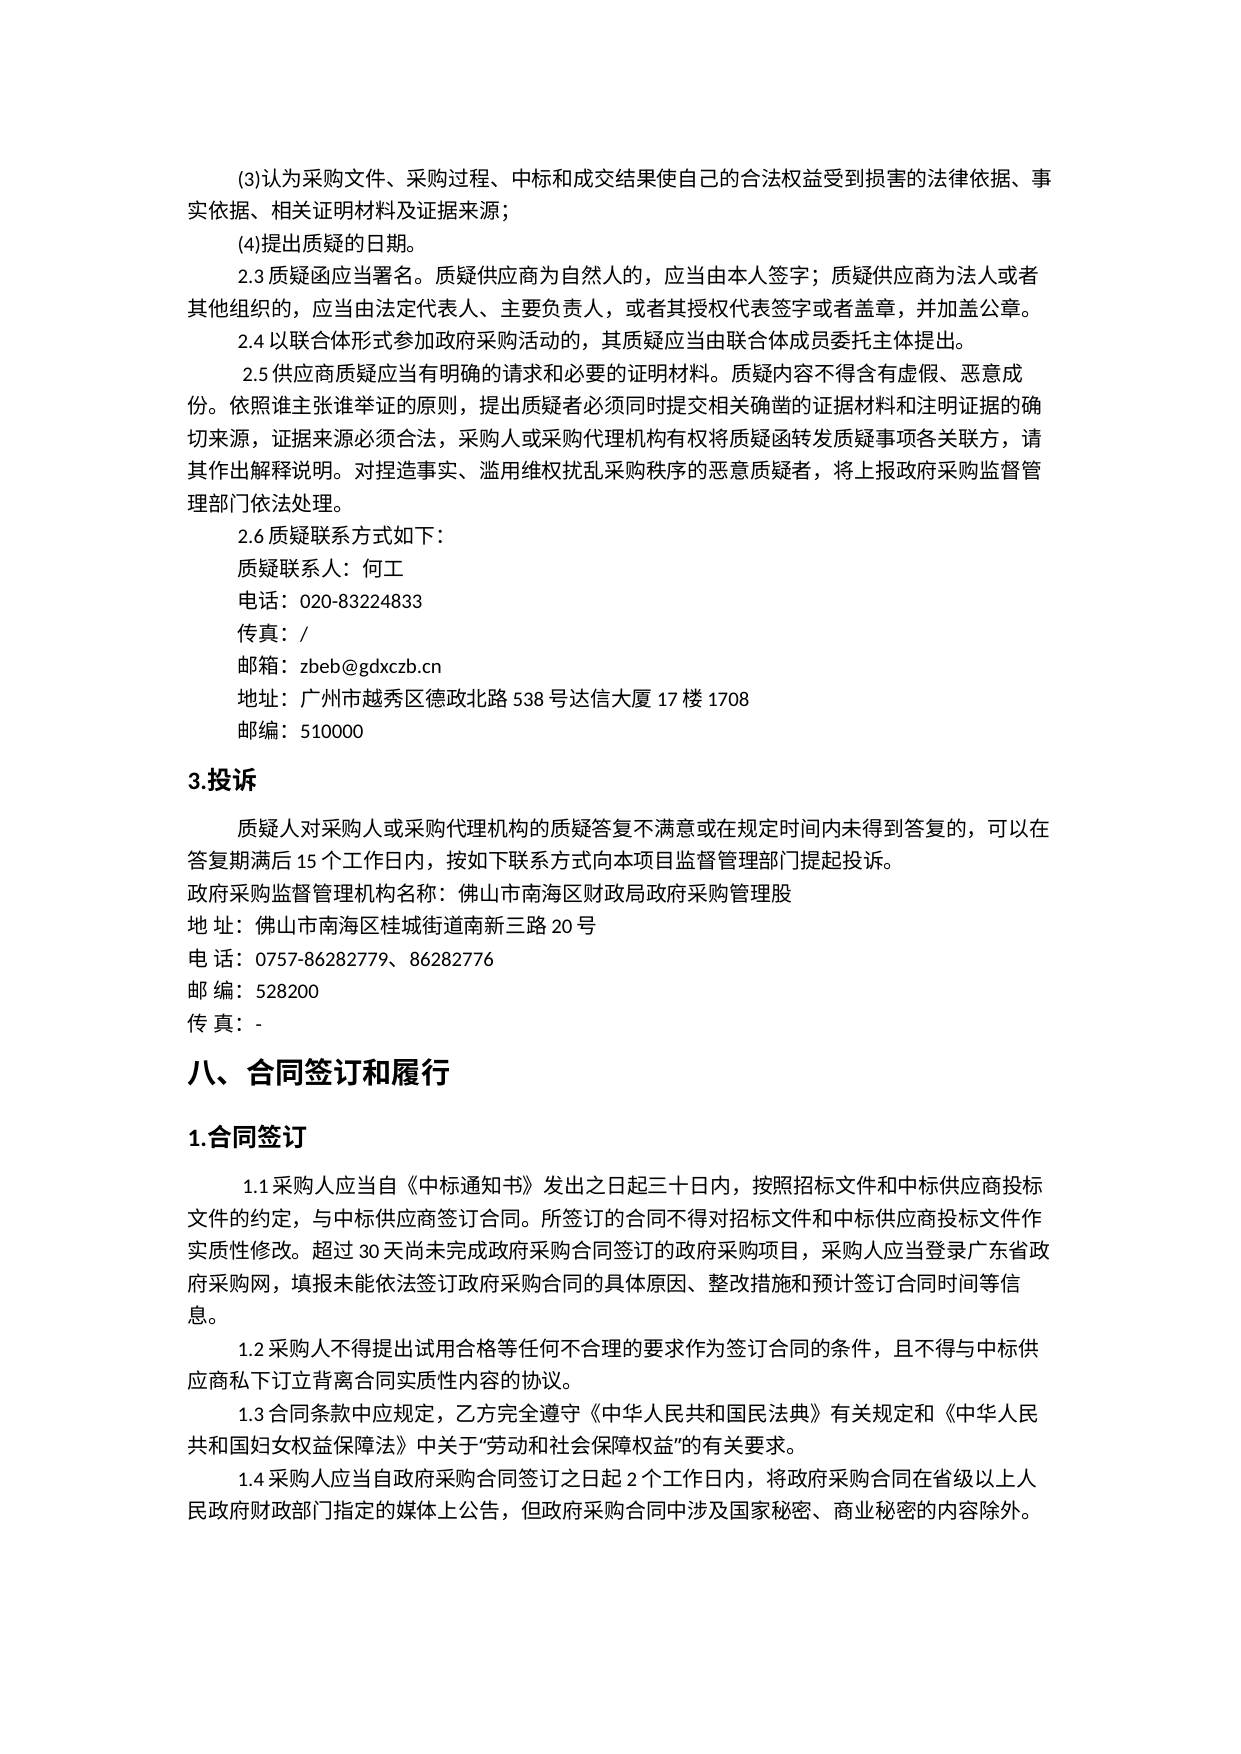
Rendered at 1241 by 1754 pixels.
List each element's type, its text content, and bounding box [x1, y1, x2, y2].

text 邮 编：528200 [187, 974, 1053, 1007]
text 电 话：0757-86282779、86282776 [187, 942, 1053, 974]
text 八、合同签订和履行 [187, 1039, 1053, 1104]
text 1.4采购人应当自政府采购合同签订之日起2个工作日内，将政府采购合同在省级以上人民政府财政部门指定的媒体上公告，但政府采购合同中涉及国家秘密、商业秘密的内容除外。 [187, 1462, 1053, 1527]
text 2.3 质疑函应当署名。质疑供应商为自然人的，应当由本人签字；质疑供应商为法人或者其他组织的，应当由法定代表人、主要负责人，或者其授权代表签字或者盖章，并加盖公章。 [187, 259, 1053, 324]
text (3)认为采购文件、采购过程、中标和成交结果使自己的合法权益受到损害的法律依据、事实依据、相关证明材料及证据来源； [187, 162, 1053, 227]
text 政府采购监督管理机构名称：佛山市南海区财政局政府采购管理股 [187, 877, 1053, 909]
text 1.合同签订 [187, 1104, 1053, 1169]
text 邮箱：zbeb@gdxczb.cn [187, 649, 1053, 682]
text 3.投诉 [187, 747, 1053, 812]
text 邮编：510000 [187, 714, 1053, 747]
text 传真：/ [187, 617, 1053, 649]
text 地址：广州市越秀区德政北路538号达信大厦17楼1708 [187, 682, 1053, 714]
text 传 真：- [187, 1007, 1053, 1039]
text 电话：020-83224833 [187, 584, 1053, 617]
text 地 址：佛山市南海区桂城街道南新三路20号 [187, 909, 1053, 942]
text 2.5供应商质疑应当有明确的请求和必要的证明材料。质疑内容不得含有虚假、恶意成份。依照谁主张谁举证的原则，提出质疑者必须同时提交相关确凿的证据材料和注明证据的确切来源，证据来源必须合法，采购人或采购代理机构有权将质疑函转发质疑事项各关联方，请其作出解释说明。对捏造事实、滥用维权扰乱采购秩序的恶意质疑者，将上报政府采购监督管理部门依法处理。 [187, 357, 1053, 519]
text (4)提出质疑的日期。 [187, 227, 1053, 259]
text 1.3合同条款中应规定，乙方完全遵守《中华人民共和国民法典》有关规定和《中华人民共和国妇女权益保障法》中关于“劳动和社会保障权益”的有关要求。 [187, 1397, 1053, 1462]
text 2.4以联合体形式参加政府采购活动的，其质疑应当由联合体成员委托主体提出。 [187, 324, 1053, 357]
text 质疑人对采购人或采购代理机构的质疑答复不满意或在规定时间内未得到答复的，可以在答复期满后15个工作日内，按如下联系方式向本项目监督管理部门提起投诉。 [187, 812, 1053, 877]
text 质疑联系人：何工 [187, 552, 1053, 584]
text 1.2采购人不得提出试用合格等任何不合理的要求作为签订合同的条件，且不得与中标供应商私下订立背离合同实质性内容的协议。 [187, 1332, 1053, 1397]
text 2.6质疑联系方式如下： [187, 519, 1053, 552]
text 1.1采购人应当自《中标通知书》发出之日起三十日内，按照招标文件和中标供应商投标文件的约定，与中标供应商签订合同。所签订的合同不得对招标文件和中标供应商投标文件作实质性修改。超过30天尚未完成政府采购合同签订的政府采购项目，采购人应当登录广东省政府采购网，填报未能依法签订政府采购合同的具体原因、整改措施和预计签订合同时间等信息。 [187, 1169, 1053, 1332]
